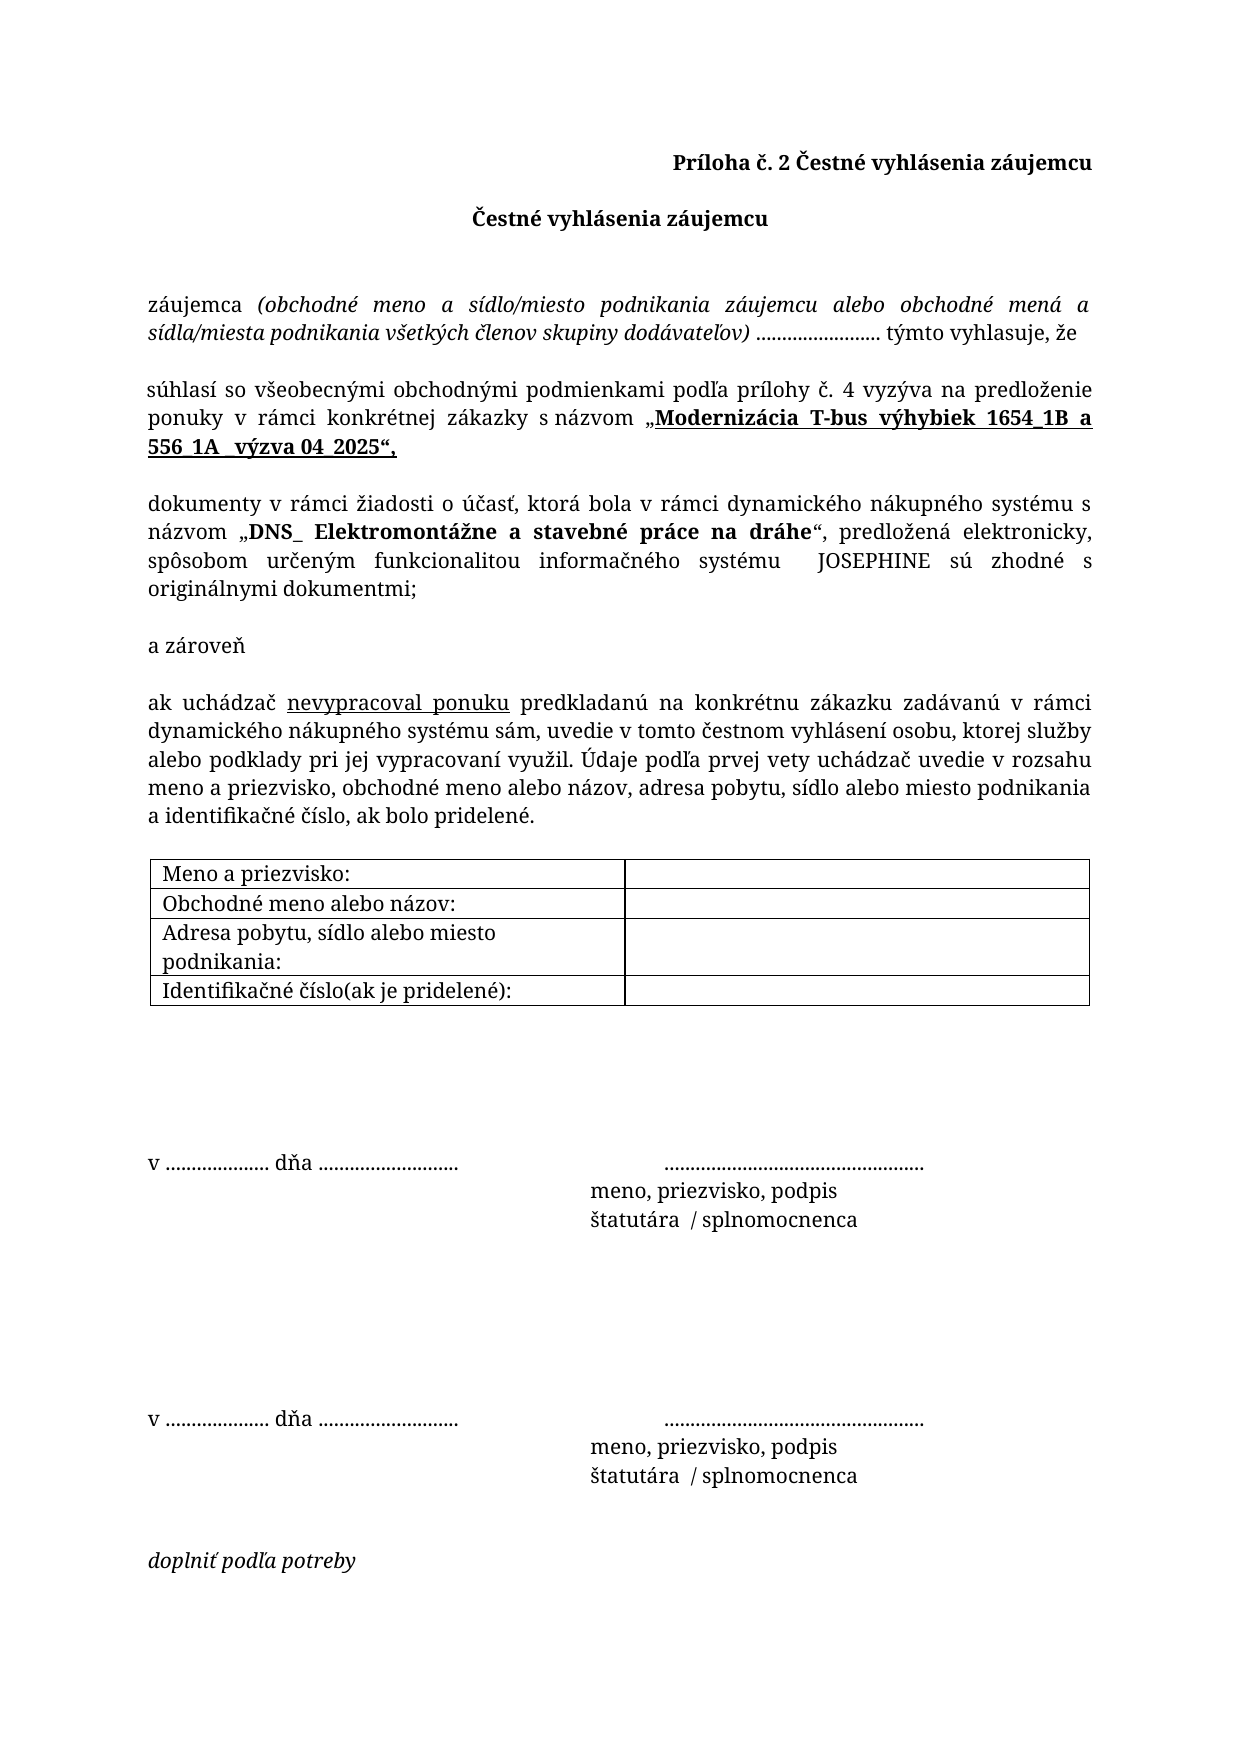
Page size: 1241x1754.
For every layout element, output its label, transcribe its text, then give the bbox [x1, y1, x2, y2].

table_cell [626, 919, 1089, 975]
text doplniť podľa potreby [148, 1546, 1093, 1575]
table_header [626, 860, 1089, 888]
list súhlasí so všeobecnými obchodnými podmienkami podľa prílohy č. 4 vyzýva na predloženie ponuky v rámci konkrétnej zákazky s názvom „Modernizácia T-bus výhybiek 1654_1B a 556_1A _výzva 04_2025“, [146, 375, 1093, 460]
text záujemca (obchodné meno a sídlo/miesto podnikania záujemcu alebo obchodné mená a sídla/miesta podnikania všetkých členov skupiny dodávateľov) ........................ týmto vyhlasuje, že [148, 290, 1093, 347]
table_cell Identifikačné číslo(ak je pridelené): [151, 976, 624, 1005]
table_cell [626, 976, 1089, 1005]
text v .................... dňa ........................... .................................................. [148, 1148, 1093, 1177]
table_cell [626, 889, 1089, 917]
text ak uchádzač nevypracoval ponuku predkladanú na konkrétnu zákazku zadávanú v rámci dynamického nákupného systému sám, uvedie v tomto čestnom vyhlásení osobu, ktorej služby alebo podklady pri jej vypracovaní využil. Údaje podľa prvej vety uchádzač uvedie v rozsahu meno a priezvisko, obchodné meno alebo názov, adresa pobytu, sídlo alebo miesto podnikania a identifikačné číslo, ak bolo pridelené. [148, 688, 1093, 830]
text v .................... dňa ........................... .................................................. [148, 1404, 1093, 1432]
text meno, priezvisko, podpis [148, 1177, 1093, 1205]
table_header Meno a priezvisko: [151, 860, 624, 888]
text štatutára / splnomocnenca [516, 1461, 1093, 1489]
text Príloha č. 2 Čestné vyhlásenia záujemcu [148, 148, 1093, 176]
text štatutára / splnomocnenca [148, 1205, 1093, 1233]
text Čestné vyhlásenia záujemcu [148, 204, 1093, 233]
text meno, priezvisko, podpis [148, 1432, 1093, 1461]
text a zároveň [148, 631, 1093, 659]
table_cell Obchodné meno alebo názov: [151, 889, 624, 917]
text dokumenty v rámci žiadosti o účasť, ktorá bola v rámci dynamického nákupného systému s názvom „DNS_ Elektromontážne a stavebné práce na dráhe“, predložená elektronicky, spôsobom určeným funkcionalitou informačného systému JOSEPHINE sú zhodné s originálnymi dokumentmi; [148, 489, 1093, 603]
table_cell Adresa pobytu, sídlo alebo miesto podnikania: [151, 919, 624, 975]
